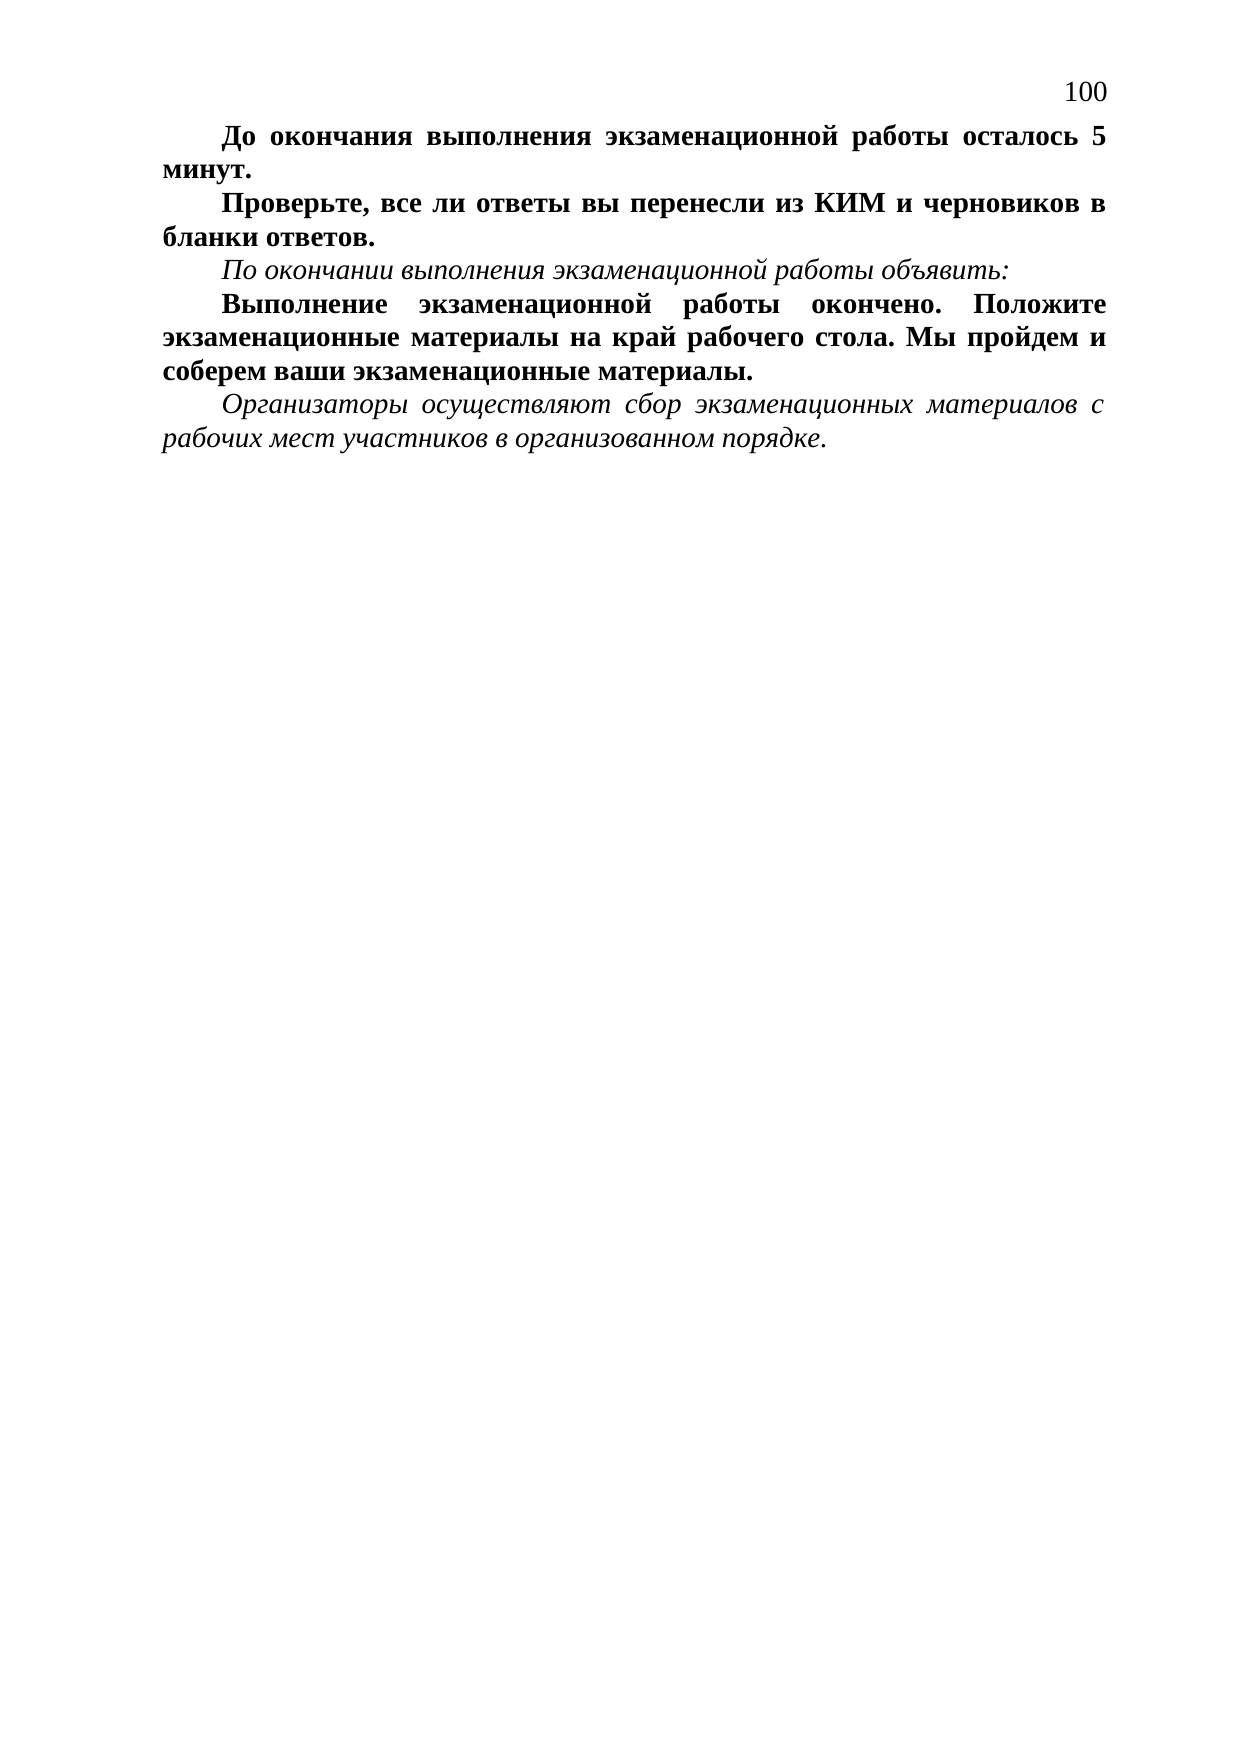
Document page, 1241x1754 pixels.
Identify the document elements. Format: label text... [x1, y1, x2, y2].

text Выполнение экзаменационной работы окончено. Положите экзаменационные материалы на край рабочего стола. Мы пройдем и соберем ваши экзаменационные материалы. [162, 286, 1107, 386]
text До окончания выполнения экзаменационной работы осталось 5 минут. [162, 118, 1107, 185]
text По окончании выполнения экзаменационной работы объявить: [162, 252, 1107, 286]
text Организаторы осуществляют сбор экзаменационных материалов с рабочих мест участников в организованном порядке. [162, 386, 1107, 453]
text Проверьте, все ли ответы вы перенесли из КИМ и черновиков в бланки ответов. [162, 185, 1107, 252]
